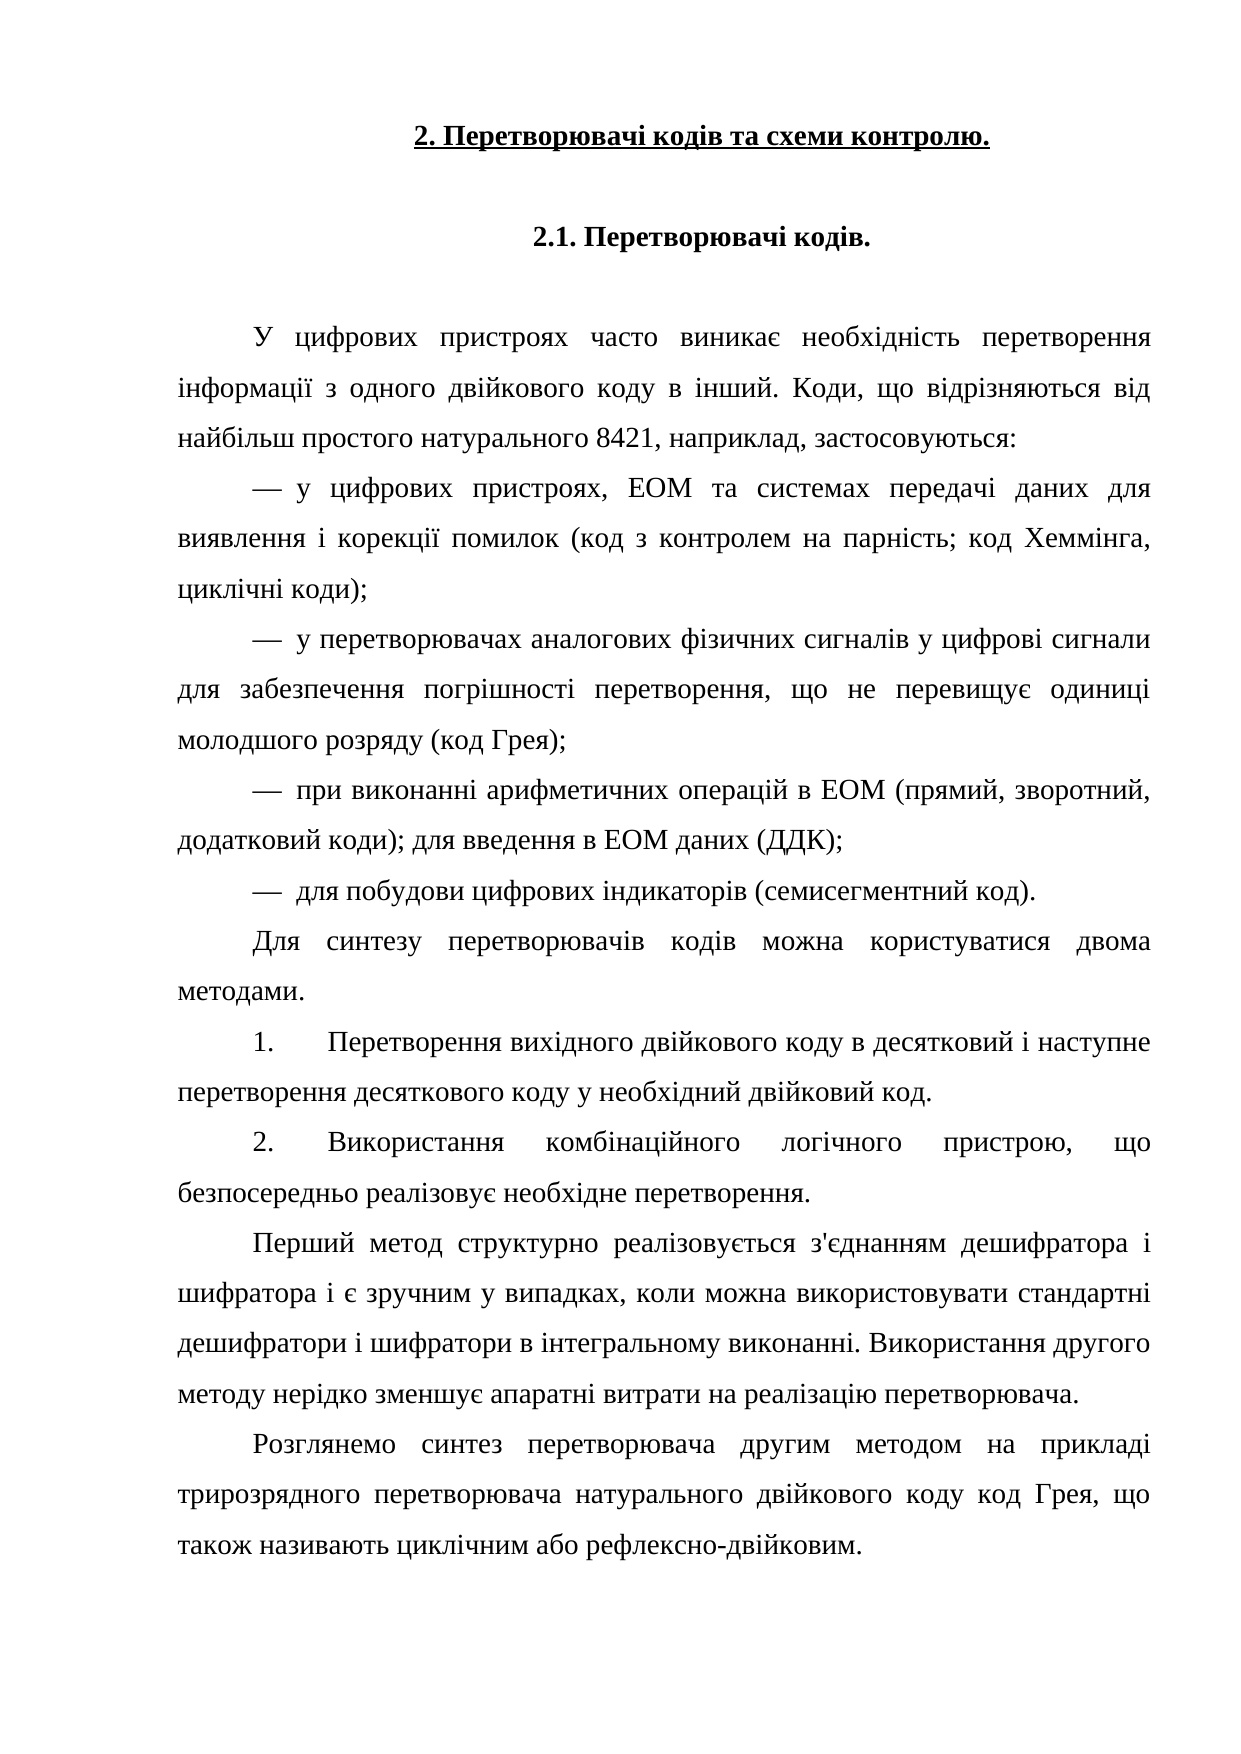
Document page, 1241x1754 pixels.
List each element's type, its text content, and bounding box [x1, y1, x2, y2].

text Розглянемо синтез перетворювача другим методом на прикладі трирозрядного перетворювача натурального двійкового коду код Грея, що також називають циклічним або рефлексно-двійковим. [177, 1426, 1152, 1560]
list при виконанні арифметичних операцій в ЕОМ (прямий, зворотний, додатковий коди); для введення в ЕОМ даних (ДДК); [177, 772, 1152, 856]
list у цифрових пристроях, ЕОМ та системах передачі даних для виявлення і корекції помилок (код з контролем на парність; код Хеммінга, циклічні коди); [177, 470, 1152, 604]
list у перетворювачах аналогових фізичних сигналів у цифрові сигнали для забезпечення погрішності перетворення, що не перевищує одиниці молодшого розряду (код Грея); [177, 621, 1152, 755]
text 2. Перетворювачі кодів та схеми контролю. [177, 118, 1152, 152]
text У цифрових пристроях часто виникає необхідність перетворення інформації з одного двійкового коду в інший. Коди, що відрізняються від найбільш простого натурального 8421, наприклад, застосовуються: [177, 319, 1152, 453]
text Для синтезу перетворювачів кодів можна користуватися двома методами. [177, 923, 1152, 1007]
list для побудови цифрових індикаторів (семисегментний код). [177, 873, 1152, 906]
text Перший метод структурно реалізовується з'єднанням дешифратора і шифратора і є зручним у випадках, коли можна використовувати стандартні дешифратори і шифратори в інтегральному виконанні. Використання другого методу нерідко зменшує апаратні витрати на реалізацію перетворювача. [177, 1225, 1152, 1409]
list Перетворення вихідного двійкового коду в десятковий і наступне перетворення десяткового коду у необхідний двійковий код. [177, 1024, 1152, 1108]
list Використання комбінаційного логічного пристрою, що безпосередньо реалізовує необхідне перетворення. [177, 1124, 1152, 1208]
text 2.1. Перетворювачі кодів. [177, 219, 1152, 252]
